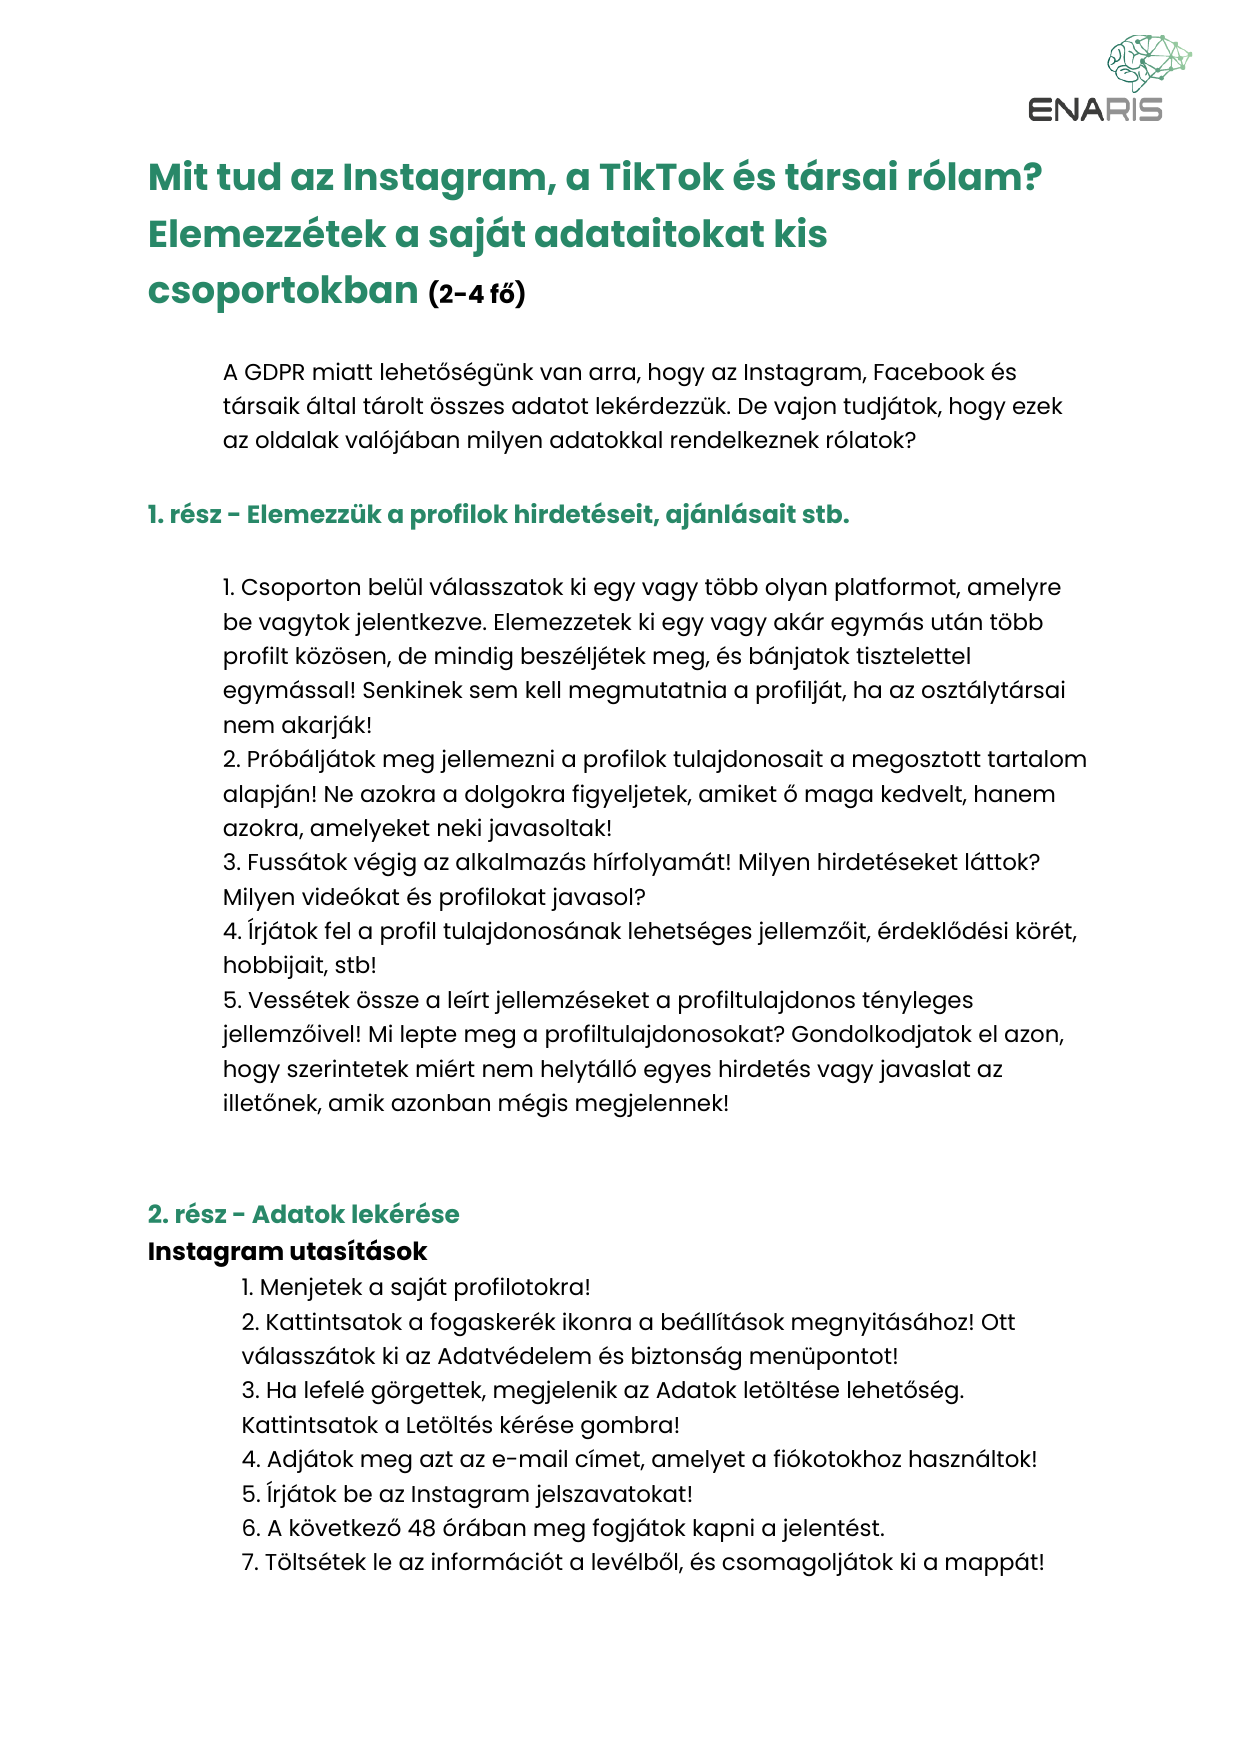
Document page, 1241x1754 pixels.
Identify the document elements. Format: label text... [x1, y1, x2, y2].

text Instagram utasítások [148, 1232, 1093, 1269]
text 2. Próbáljátok meg jellemezni a profilok tulajdonosait a megosztott tartalom alapján! Ne azokra a dolgokra figyeljetek, amiket ő maga kedvelt, hanem azokra, amelyeket neki javasoltak! [223, 741, 1093, 844]
text 2. Kattintsatok a fogaskerék ikonra a beállítások megnyitásához! Ott válasszátok ki az Adatvédelem és biztonság menüpontot! [241, 1304, 1093, 1373]
text 3. Fussátok végig az alkalmazás hírfolyamát! Milyen hirdetéseket láttok? Milyen videókat és profilokat javasol? [223, 844, 1093, 913]
text 1. rész - Elemezzük a profilok hirdetéseit, ajánlásait stb. [148, 494, 1093, 532]
text 1. Menjetek a saját profilotokra! [241, 1269, 1093, 1304]
text 5. Vessétek össze a leírt jellemzéseket a profiltulajdonos tényleges jellemzőivel! Mi lepte meg a profiltulajdonosokat? Gondolkodjatok el azon, hogy szerintetek miért nem helytálló egyes hirdetés vagy javaslat az illetőnek, amik azonban mégis megjelennek! [223, 982, 1093, 1119]
picture [1028, 35, 1193, 126]
text 4. Adjátok meg azt az e-mail címet, amelyet a fiókotokhoz használtok! [241, 1441, 1093, 1476]
text A GDPR miatt lehetőségünk van arra, hogy az Instagram, Facebook és társaik által tárolt összes adatot lekérdezzük. De vajon tudjátok, hogy ezek az oldalak valójában milyen adatokkal rendelkeznek rólatok? [223, 354, 1093, 457]
text Mit tud az Instagram, a TikTok és társai rólam? [148, 148, 1093, 204]
text 7. Töltsétek le az információt a levélből, és csomagoljátok ki a mappát! [241, 1544, 1093, 1579]
text 3. Ha lefelé görgettek, megjelenik az Adatok letöltése lehetőség. [241, 1373, 1093, 1407]
text 4. Írjátok fel a profil tulajdonosának lehetséges jellemzőit, érdeklődési körét, hobbijait, stb! [223, 913, 1093, 982]
text Kattintsatok a Letöltés kérése gombra! [241, 1407, 1093, 1441]
text Elemezzétek a saját adataitokat kis csoportokban (2-4 fő) [148, 204, 1093, 316]
text 6. A következő 48 órában meg fogjátok kapni a jelentést. [241, 1510, 1093, 1544]
text 1. Csoporton belül válasszatok ki egy vagy több olyan platformot, amelyre be vagytok jelentkezve. Elemezzetek ki egy vagy akár egymás után több profilt közösen, de mindig beszéljétek meg, és bánjatok tisztelettel egymással! Senkinek sem kell megmutatnia a profilját, ha az osztálytársai nem akarják! [223, 569, 1093, 741]
text 5. Írjátok be az Instagram jelszavatokat! [241, 1476, 1093, 1510]
text 2. rész - Adatok lekérése [148, 1194, 1093, 1232]
